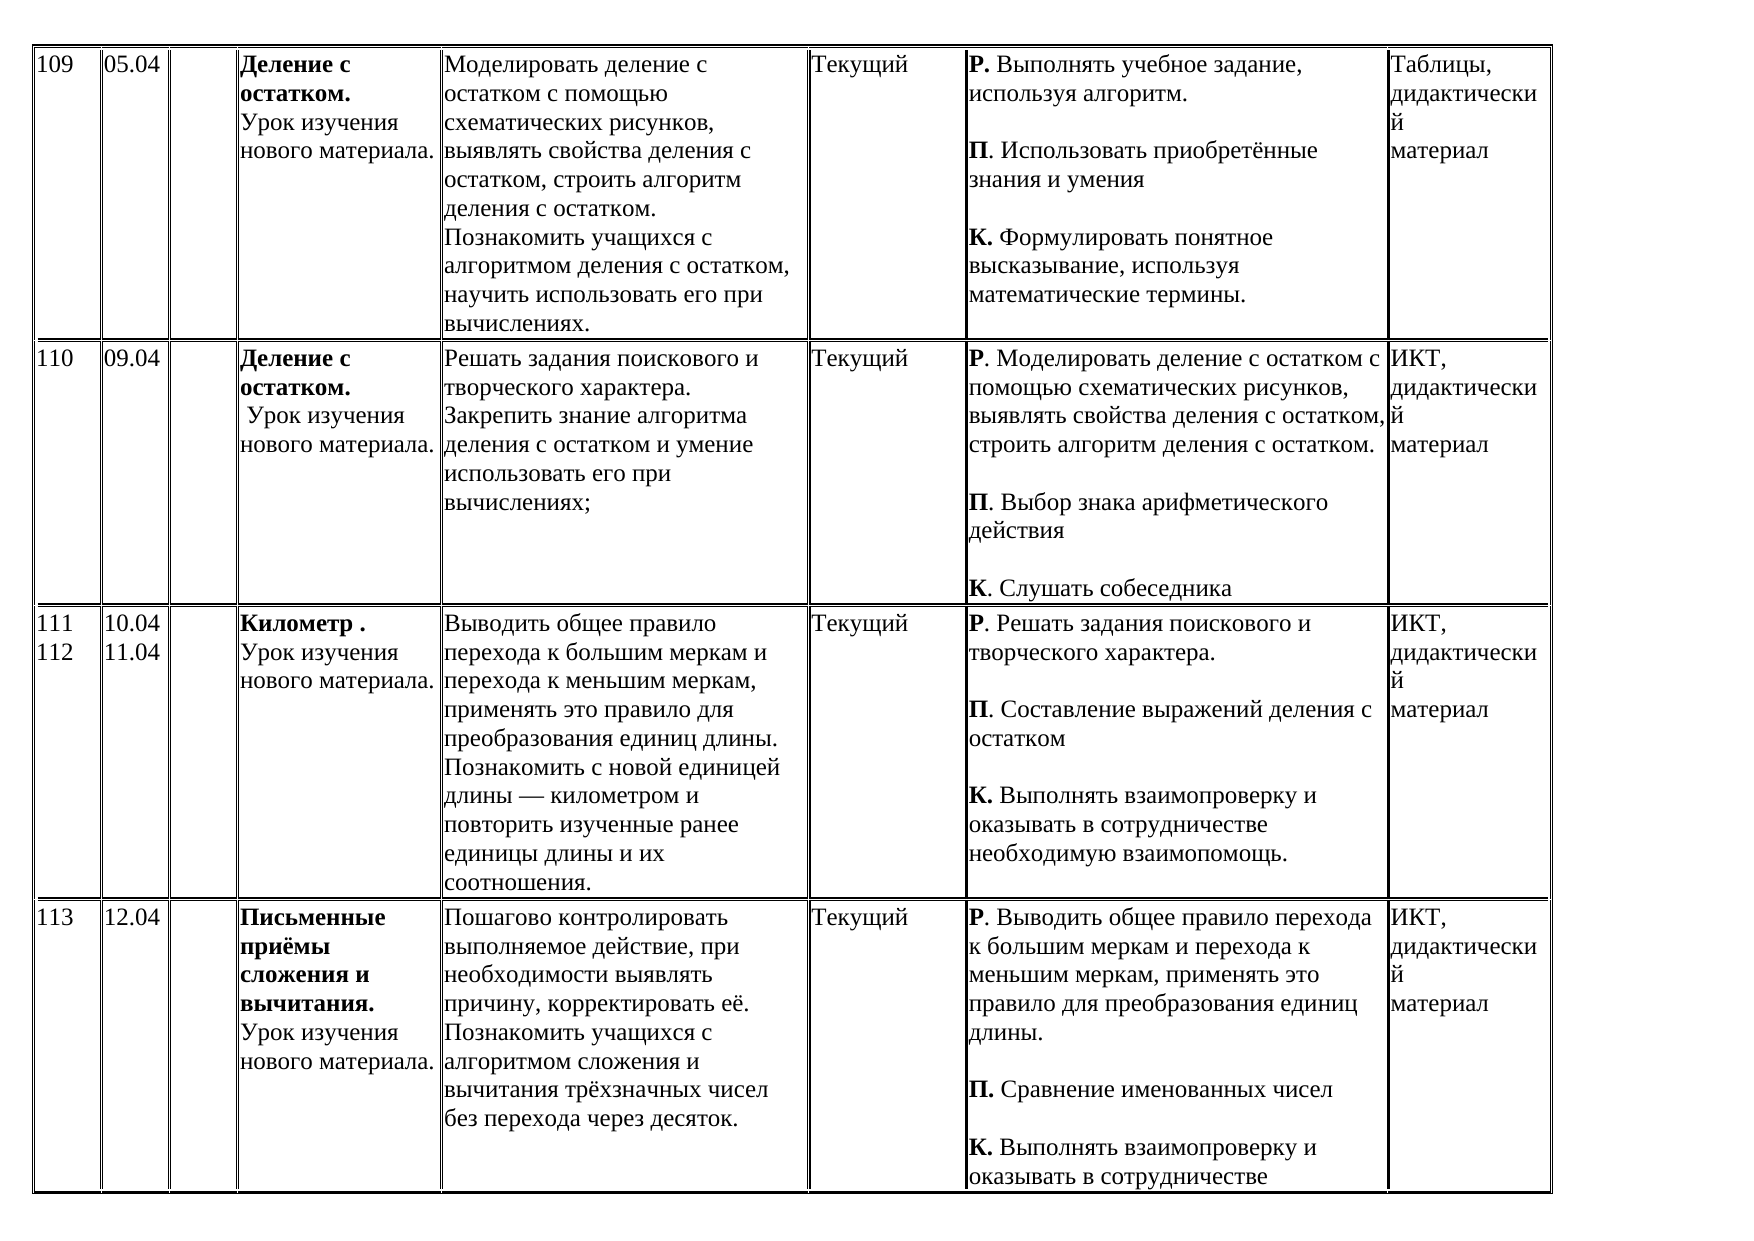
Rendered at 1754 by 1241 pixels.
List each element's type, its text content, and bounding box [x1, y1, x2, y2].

table_cell Текущий [811, 342, 965, 603]
table_cell 10.04 11.04 [103, 607, 168, 897]
table_cell 110 [35, 338, 100, 603]
table_cell Р. Выполнять учебное задание, используя алгоритм. П. Использовать приобретённые знания и умения К. Формулировать понятное высказывание, используя математические термины. [966, 46, 1388, 338]
table_cell Километр . Урок изучения нового материала. [239, 607, 440, 897]
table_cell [238, 901, 442, 1191]
table_cell [170, 48, 237, 338]
table_cell Решать задания поискового и творческого характера. Закрепить знание алгоритма деления с остатком и умение использовать его при вычислениях; [443, 342, 807, 603]
table_cell 05.04 [101, 48, 169, 338]
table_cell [1388, 48, 1550, 338]
table_cell ИКТ, дидактический материал [1390, 603, 1550, 897]
table_cell Выводить общее правило перехода к большим меркам и перехода к меньшим меркам, применять это правило для преобразования единиц длины. Познакомить с новой единицей длины — километром и повторить изученные ранее единицы длины и их соотношения. [443, 607, 807, 897]
table_cell Моделировать деление с остатком с помощью схематических рисунков, выявлять свойства деления с остатком, строить алгоритм деления с остатком. Познакомить учащихся с алгоритмом деления с остатком, научить использовать его при вычислениях. [442, 46, 809, 338]
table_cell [442, 897, 809, 1191]
table_cell Текущий [809, 901, 966, 1191]
table_cell [171, 342, 236, 603]
table_cell 109 [35, 48, 101, 338]
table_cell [966, 901, 1388, 1191]
table_cell Текущий [809, 48, 966, 338]
table_cell 12.04 [101, 901, 169, 1191]
table_cell Р. Решать задания поискового и творческого характера. П. Составление выражений деления с остатком К. Выполнять взаимопроверку и оказывать в сотрудничестве необходимую взаимопомощь. [968, 607, 1387, 897]
table_cell Р. Моделировать деление с остатком с помощью схематических рисунков, выявлять свойства деления с остатком, строить алгоритм деления с остатком. П. Выбор знака арифметического действия К. Слушать собеседника [968, 342, 1387, 603]
table_cell 09.04 [103, 342, 168, 603]
table_cell Деление с остатком. Урок изучения нового материала. [239, 342, 440, 603]
table_cell 111 112 [35, 603, 100, 897]
table_cell ИКТ, дидактический материал [1390, 338, 1550, 603]
table_cell 113 [35, 897, 101, 1191]
table_cell Деление с остатком. Урок изучения нового материала. [238, 48, 442, 338]
table_cell Текущий [811, 607, 965, 897]
table_cell [170, 901, 237, 1191]
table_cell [1388, 897, 1550, 1191]
table_cell [171, 607, 236, 897]
